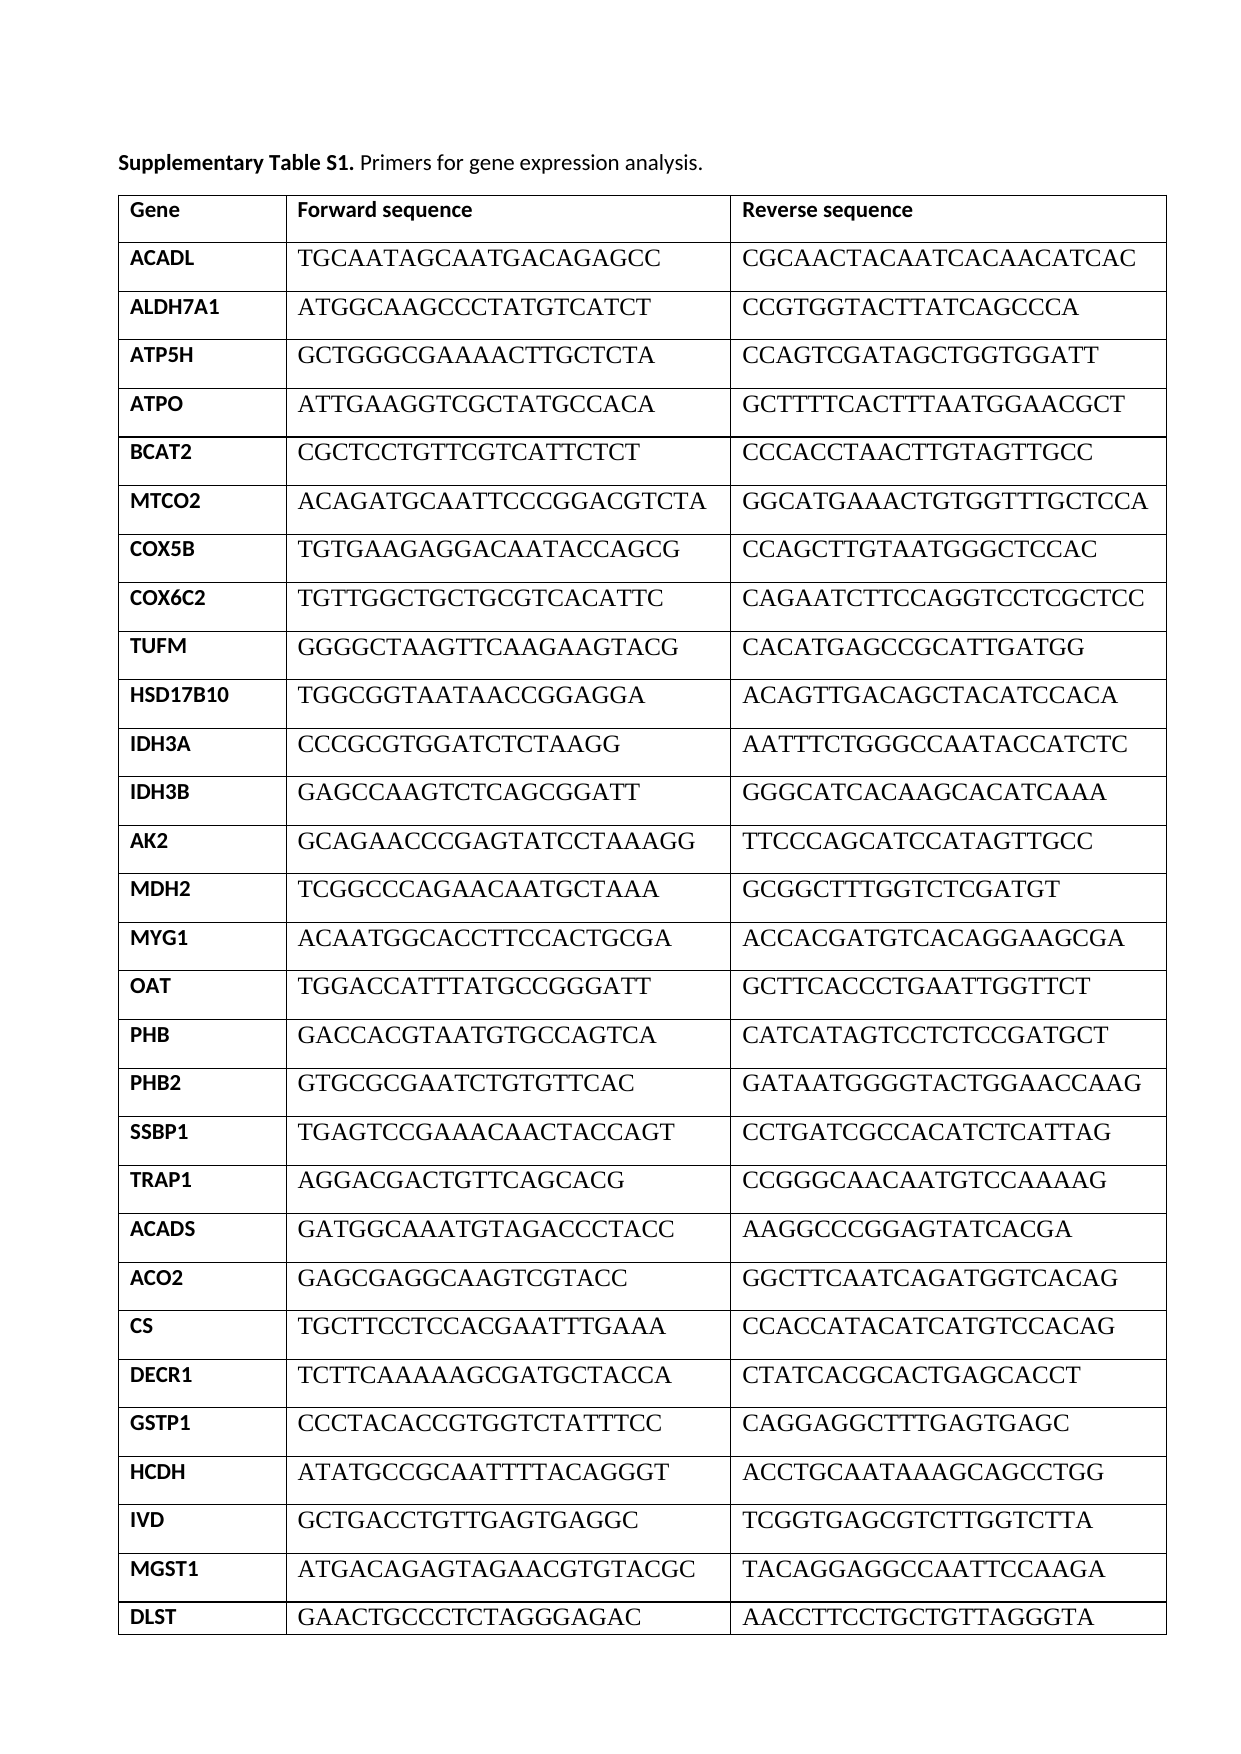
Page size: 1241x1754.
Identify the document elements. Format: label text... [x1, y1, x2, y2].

table_cell GATAATGGGGTACTGGAACCAAG [731, 1069, 1166, 1116]
table_cell TRAP1 [119, 1166, 286, 1213]
table_cell GACCACGTAATGTGCCAGTCA [287, 1020, 730, 1067]
table_header Forward sequence [287, 196, 730, 242]
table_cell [287, 1603, 730, 1634]
table_cell TGCAATAGCAATGACAGAGCC [287, 243, 730, 291]
table_cell MYG1 [119, 923, 286, 970]
table_cell TGCTTCCTCCACGAATTTGAAA [287, 1311, 730, 1359]
table_cell HSD17B10 [119, 680, 286, 728]
table_cell CCAGCTTGTAATGGGCTCCAC [731, 535, 1166, 582]
table_cell GCTTTTCACTTTAATGGAACGCT [731, 389, 1166, 436]
table_cell ACAGTTGACAGCTACATCCACA [731, 680, 1166, 728]
table_cell PHB2 [119, 1069, 286, 1116]
table_cell GGGCATCACAAGCACATCAAA [731, 777, 1166, 825]
table_cell CGCTCCTGTTCGTCATTCTCT [287, 438, 730, 485]
table_cell GCTGGGCGAAAACTTGCTCTA [287, 340, 730, 388]
table_cell TUFM [119, 632, 286, 679]
table_cell CCTGATCGCCACATCTCATTAG [731, 1117, 1166, 1164]
table_cell TGTTGGCTGCTGCGTCACATTC [287, 583, 730, 631]
table_cell GAGCCAAGTCTCAGCGGATT [287, 777, 730, 825]
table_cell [731, 1603, 1166, 1634]
table_cell AAGGCCCGGAGTATCACGA [731, 1214, 1166, 1262]
table_cell DLST [119, 1603, 286, 1634]
table_cell MTCO2 [119, 486, 286, 533]
table_cell ACAATGGCACCTTCCACTGCGA [287, 923, 730, 970]
table_cell ACCTGCAATAAAGCAGCCTGG [731, 1457, 1166, 1504]
table_cell PHB [119, 1020, 286, 1067]
table_cell IDH3B [119, 777, 286, 825]
table_cell TGGCGGTAATAACCGGAGGA [287, 680, 730, 728]
table_cell AGGACGACTGTTCAGCACG [287, 1166, 730, 1213]
table_cell TCGGCCCAGAACAATGCTAAA [287, 874, 730, 922]
table_cell GGCATGAAACTGTGGTTTGCTCCA [731, 486, 1166, 533]
table_cell CAGAATCTTCCAGGTCCTCGCTCC [731, 583, 1166, 631]
table_cell CCGGGCAACAATGTCCAAAAG [731, 1166, 1166, 1213]
table_cell GCGGCTTTGGTCTCGATGT [731, 874, 1166, 922]
table_cell ALDH7A1 [119, 292, 286, 339]
table_cell CGCAACTACAATCACAACATCAC [731, 243, 1166, 291]
table_cell CCACCATACATCATGTCCACAG [731, 1311, 1166, 1359]
table_header Gene [119, 196, 286, 242]
table_cell CCAGTCGATAGCTGGTGGATT [731, 340, 1166, 388]
table_cell CCCGCGTGGATCTCTAAGG [287, 729, 730, 776]
table_cell GTGCGCGAATCTGTGTTCAC [287, 1069, 730, 1116]
table_cell ACCACGATGTCACAGGAAGCGA [731, 923, 1166, 970]
table_cell GGCTTCAATCAGATGGTCACAG [731, 1263, 1166, 1310]
table_cell ATATGCCGCAATTTTACAGGGT [287, 1457, 730, 1504]
table_cell CACATGAGCCGCATTGATGG [731, 632, 1166, 679]
table_cell MDH2 [119, 874, 286, 922]
table_cell AK2 [119, 826, 286, 873]
table_cell GATGGCAAATGTAGACCCTACC [287, 1214, 730, 1262]
table_cell TGGACCATTTATGCCGGGATT [287, 971, 730, 1019]
table_cell ATP5H [119, 340, 286, 388]
table_cell HCDH [119, 1457, 286, 1504]
table_cell TCTTCAAAAAGCGATGCTACCA [287, 1360, 730, 1407]
table_cell ATTGAAGGTCGCTATGCCACA [287, 389, 730, 436]
table_cell CTATCACGCACTGAGCACCT [731, 1360, 1166, 1407]
table_cell GAGCGAGGCAAGTCGTACC [287, 1263, 730, 1310]
table_cell MGST1 [119, 1554, 286, 1601]
table_cell SSBP1 [119, 1117, 286, 1164]
table_cell TGAGTCCGAAACAACTACCAGT [287, 1117, 730, 1164]
table_cell AATTTCTGGGCCAATACCATCTC [731, 729, 1166, 776]
table_cell ACAGATGCAATTCCCGGACGTCTA [287, 486, 730, 533]
table_cell IDH3A [119, 729, 286, 776]
table_cell BCAT2 [119, 438, 286, 485]
table_cell ATGACAGAGTAGAACGTGTACGC [287, 1554, 730, 1601]
table_header Reverse sequence [731, 196, 1166, 242]
table_cell GCTGACCTGTTGAGTGAGGC [287, 1505, 730, 1553]
table_cell ACADS [119, 1214, 286, 1262]
table_cell IVD [119, 1505, 286, 1553]
table_cell COX5B [119, 535, 286, 582]
table_cell OAT [119, 971, 286, 1019]
table_cell CCCTACACCGTGGTCTATTTCC [287, 1408, 730, 1456]
table_cell GCAGAACCCGAGTATCCTAAAGG [287, 826, 730, 873]
table_cell CAGGAGGCTTTGAGTGAGC [731, 1408, 1166, 1456]
table_cell GGGGCTAAGTTCAAGAAGTACG [287, 632, 730, 679]
table_cell CATCATAGTCCTCTCCGATGCT [731, 1020, 1166, 1067]
table_cell CCGTGGTACTTATCAGCCCA [731, 292, 1166, 339]
table_cell COX6C2 [119, 583, 286, 631]
table_cell TCGGTGAGCGTCTTGGTCTTA [731, 1505, 1166, 1553]
text Supplementary Table S1. Primers for gene expression analysis. [118, 148, 1122, 176]
table_cell TTCCCAGCATCCATAGTTGCC [731, 826, 1166, 873]
table_cell TACAGGAGGCCAATTCCAAGA [731, 1554, 1166, 1601]
table_cell CS [119, 1311, 286, 1359]
table_cell ACO2 [119, 1263, 286, 1310]
table_cell ATPO [119, 389, 286, 436]
table_cell GCTTCACCCTGAATTGGTTCT [731, 971, 1166, 1019]
table_cell TGTGAAGAGGACAATACCAGCG [287, 535, 730, 582]
table_cell ACADL [119, 243, 286, 291]
table_cell GSTP1 [119, 1408, 286, 1456]
table_cell CCCACCTAACTTGTAGTTGCC [731, 438, 1166, 485]
table_cell ATGGCAAGCCCTATGTCATCT [287, 292, 730, 339]
table_cell DECR1 [119, 1360, 286, 1407]
